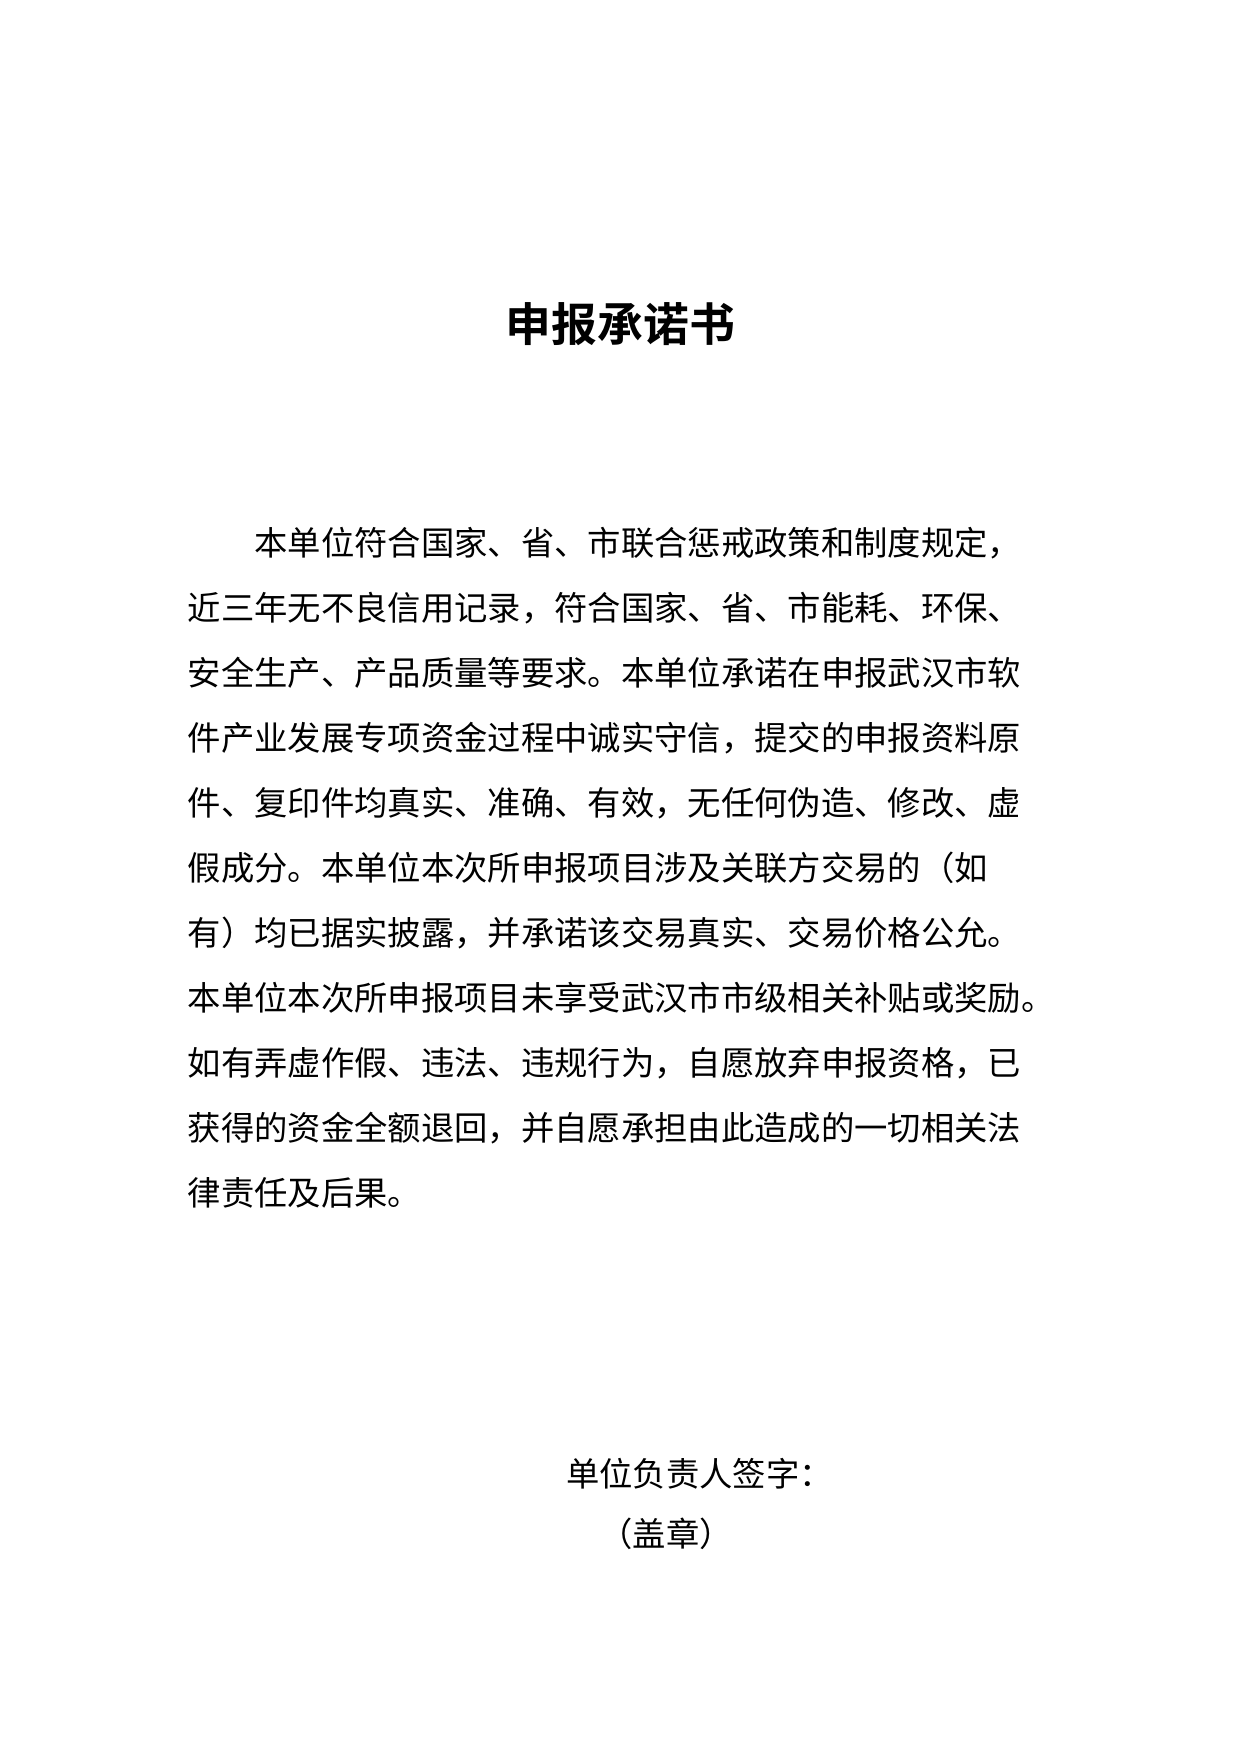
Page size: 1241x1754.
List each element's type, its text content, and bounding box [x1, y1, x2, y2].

text 本单位符合国家、省、市联合惩戒政策和制度规定，近三年无不良信用记录，符合国家、省、市能耗、环保、安全生产、产品质量等要求。本单位承诺在申报武汉市软件产业发展专项资金过程中诚实守信，提交的申报资料原件、复印件均真实、准确、有效，无任何伪造、修改、虚假成分。本单位本次所申报项目涉及关联方交易的（如有）均已据实披露，并承诺该交易真实、交易价格公允。本单位本次所申报项目未享受武汉市市级相关补贴或奖励。如有弄虚作假、违法、违规行为，自愿放弃申报资格，已获得的资金全额退回，并自愿承担由此造成的一切相关法律责任及后果。 [187, 509, 1053, 1224]
subtitle 申报承诺书 [187, 293, 1053, 354]
text （盖章） [187, 1498, 1053, 1558]
text 单位负责人签字： [187, 1438, 1053, 1498]
